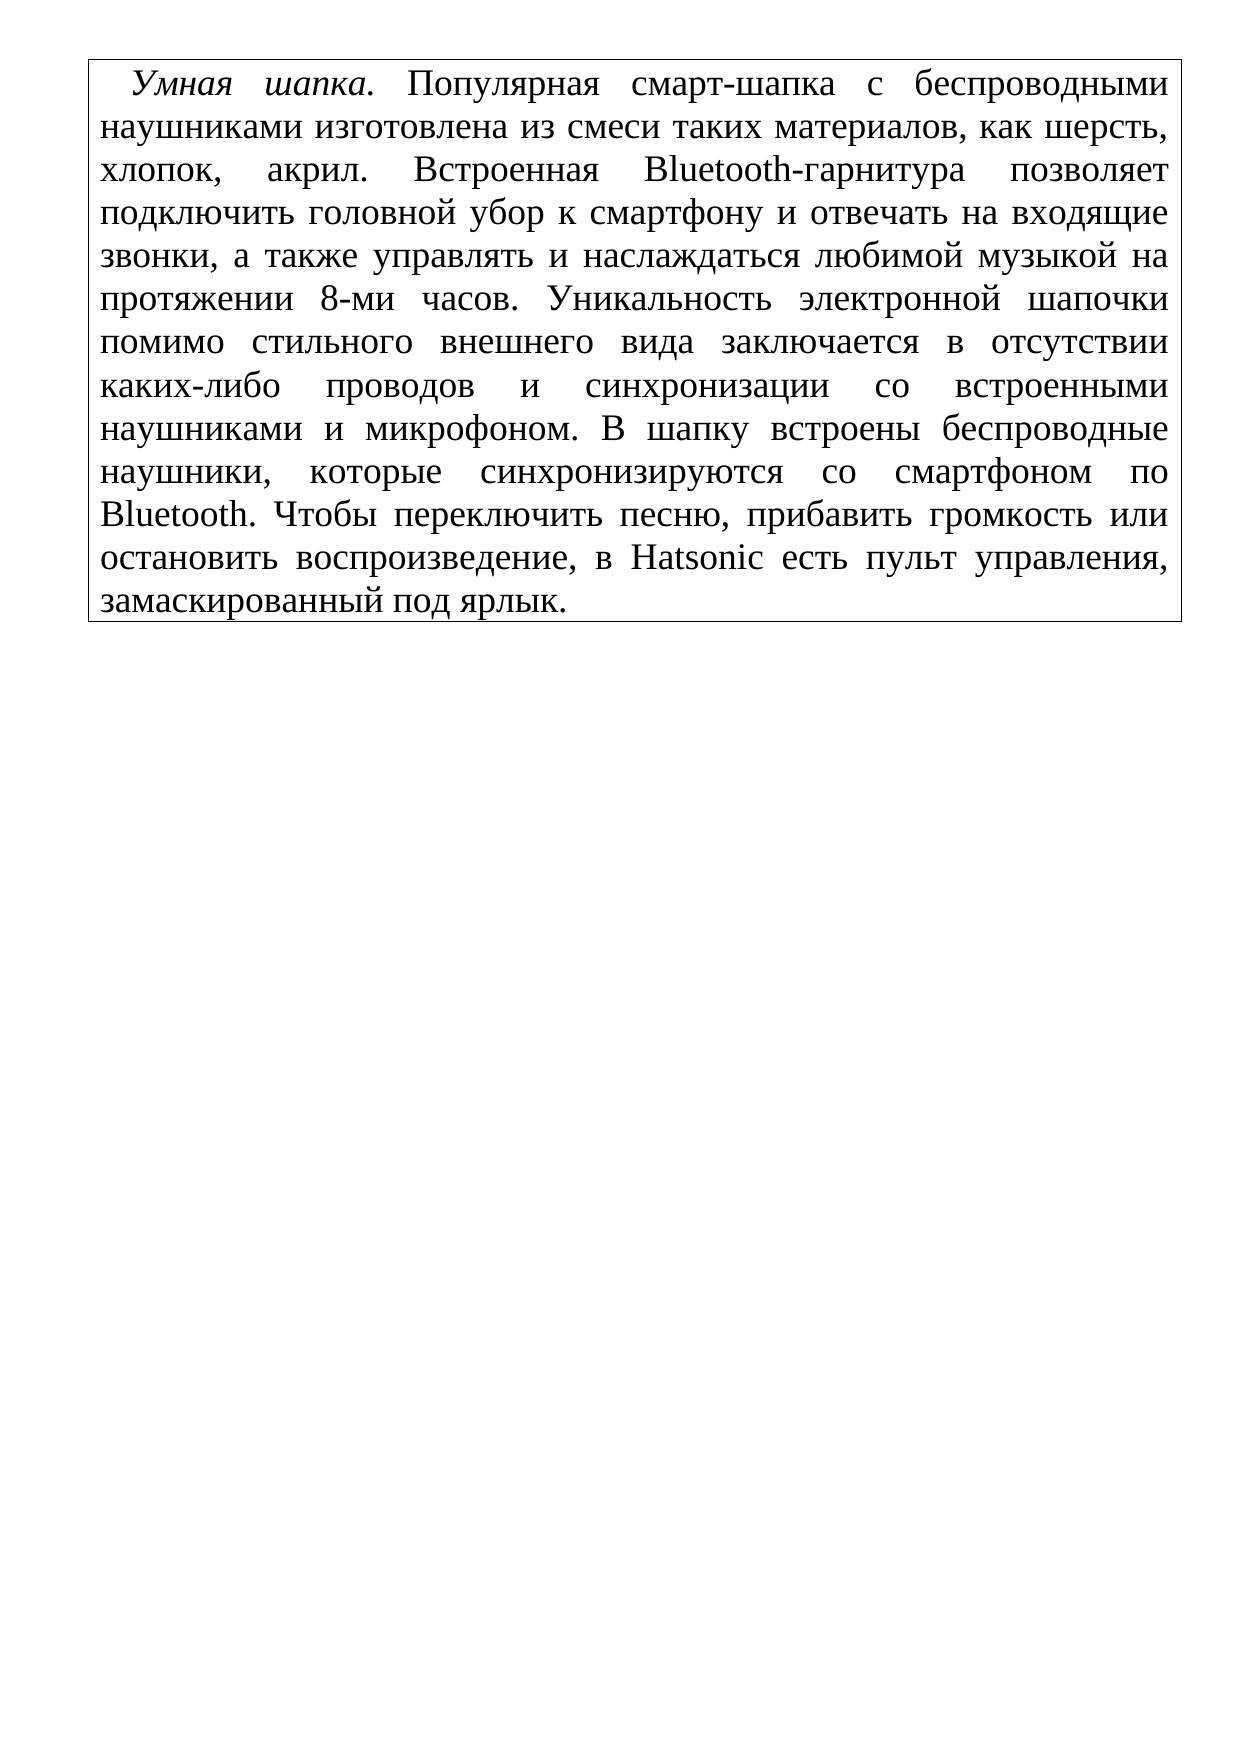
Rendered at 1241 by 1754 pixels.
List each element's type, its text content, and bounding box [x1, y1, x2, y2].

table_header Умная шапка. Популярная смарт-шапка с беспроводными наушниками изготовлена из смеси таких материалов, как шерсть, хлопок, акрил. Встроенная Bluetooth-гарнитура позволяет подключить головной убор к смартфону и отвечать на входящие звонки, а также управлять и наслаждаться любимой музыкой на протяжении 8-ми часов. Уникальность электронной шапочки помимо стильного внешнего вида заключается в отсутствии каких-либо проводов и синхронизации со встроенными наушниками и микрофоном. В шапку встроены беспроводные наушники, которые синхронизируются со смартфоном по Bluetooth. Чтобы переключить песню, прибавить громкость или остановить воспроизведение, в Hatsonic есть пульт управления, замаскированный под ярлык. [89, 60, 1181, 621]
